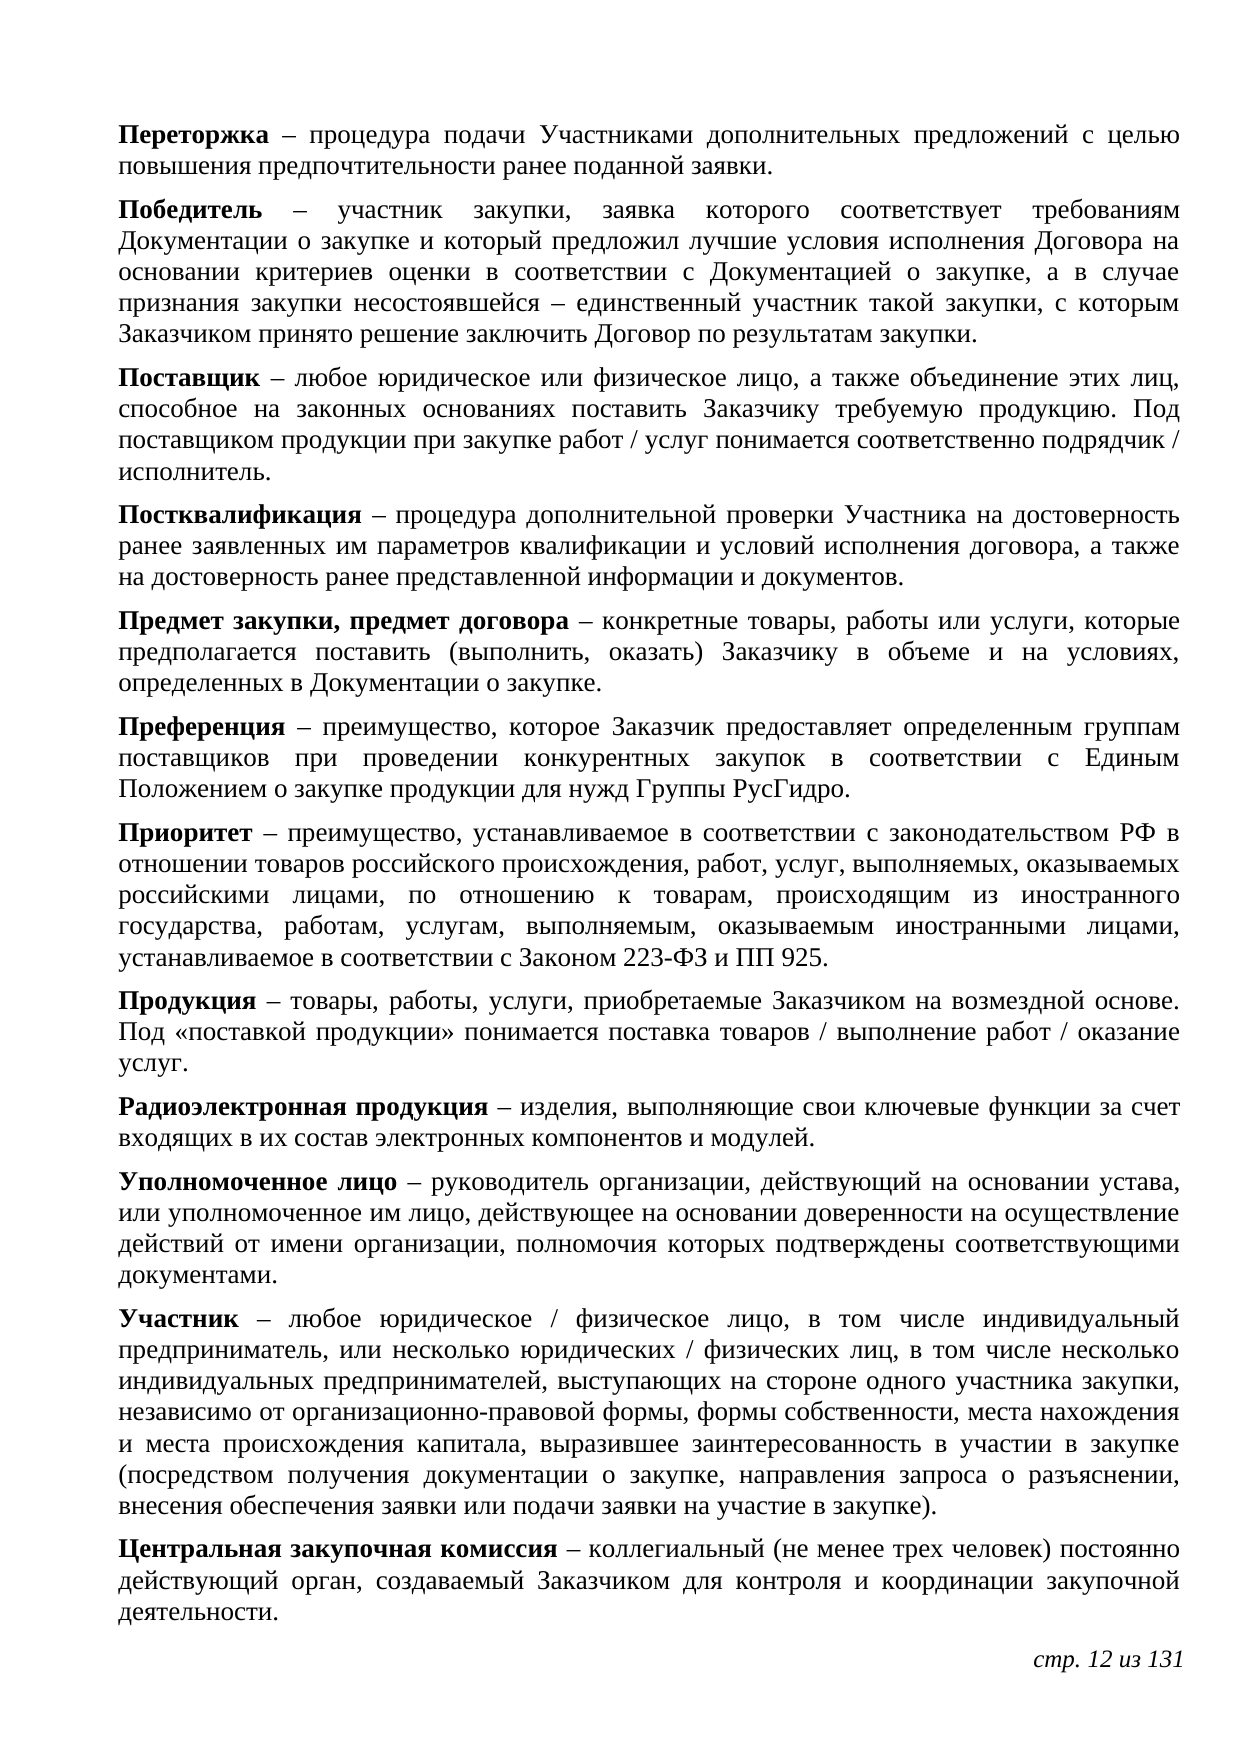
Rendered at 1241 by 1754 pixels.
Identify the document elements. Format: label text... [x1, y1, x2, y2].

text Участник – любое юридическое / физическое лицо, в том числе индивидуальный предприниматель, или несколько юридических / физических лиц, в том числе несколько индивидуальных предпринимателей, выступающих на стороне одного участника закупки, независимо от организационно-правовой формы, формы собственности, места нахождения и места происхождения капитала, выразившее заинтересованность в участии в закупке (посредством получения документации о закупке, направления запроса о разъяснении, внесения обеспечения заявки или подачи заявки на участие в закупке). [118, 1302, 1181, 1520]
text Поставщик – любое юридическое или физическое лицо, а также объединение этих лиц, способное на законных основаниях поставить Заказчику требуемую продукцию. Под поставщиком продукции при закупке работ / услуг понимается соответственно подрядчик / исполнитель. [118, 361, 1181, 486]
text Победитель – участник закупки, заявка которого соответствует требованиям Документации о закупке и который предложил лучшие условия исполнения Договора на основании критериев оценки в соответствии с Документацией о закупке, а в случае признания закупки несостоявшейся – единственный участник такой закупки, с которым Заказчиком принято решение заключить Договор по результатам закупки. [118, 193, 1181, 349]
text Постквалификация – процедура дополнительной проверки Участника на достоверность ранее заявленных им параметров квалификации и условий исполнения договора, а также на достоверность ранее представленной информации и документов. [118, 498, 1181, 592]
text Предмет закупки, предмет договора – конкретные товары, работы или услуги, которые предполагается поставить (выполнить, оказать) Заказчику в объеме и на условиях, определенных в Документации о закупке. [118, 604, 1181, 698]
text Переторжка – процедура подачи Участниками дополнительных предложений с целью повышения предпочтительности ранее поданной заявки. [118, 118, 1181, 180]
text Центральная закупочная комиссия – коллегиальный (не менее трех человек) постоянно действующий орган, создаваемый Заказчиком для контроля и координации закупочной деятельности. [118, 1533, 1181, 1626]
text Радиоэлектронная продукция – изделия, выполняющие свои ключевые функции за счет входящих в их состав электронных компонентов и модулей. [118, 1090, 1181, 1152]
text Продукция – товары, работы, услуги, приобретаемые Заказчиком на возмездной основе. Под «поставкой продукции» понимается поставка товаров / выполнение работ / оказание услуг. [118, 984, 1181, 1078]
text Преференция – преимущество, которое Заказчик предоставляет определенным группам поставщиков при проведении конкурентных закупок в соответствии с Единым Положением о закупке продукции для нужд Группы РусГидро. [118, 710, 1181, 803]
text Приоритет – преимущество, устанавливаемое в соответствии с законодательством РФ в отношении товаров российского происхождения, работ, услуг, выполняемых, оказываемых российскими лицами, по отношению к товарам, происходящим из иностранного государства, работам, услугам, выполняемым, оказываемым иностранными лицами, устанавливаемое в соответствии с Законом 223-ФЗ и ПП 925. [118, 816, 1181, 972]
text Уполномоченное лицо – руководитель организации, действующий на основании устава, или уполномоченное им лицо, действующее на основании доверенности на осуществление действий от имени организации, полномочия которых подтверждены соответствующими документами. [118, 1165, 1181, 1289]
